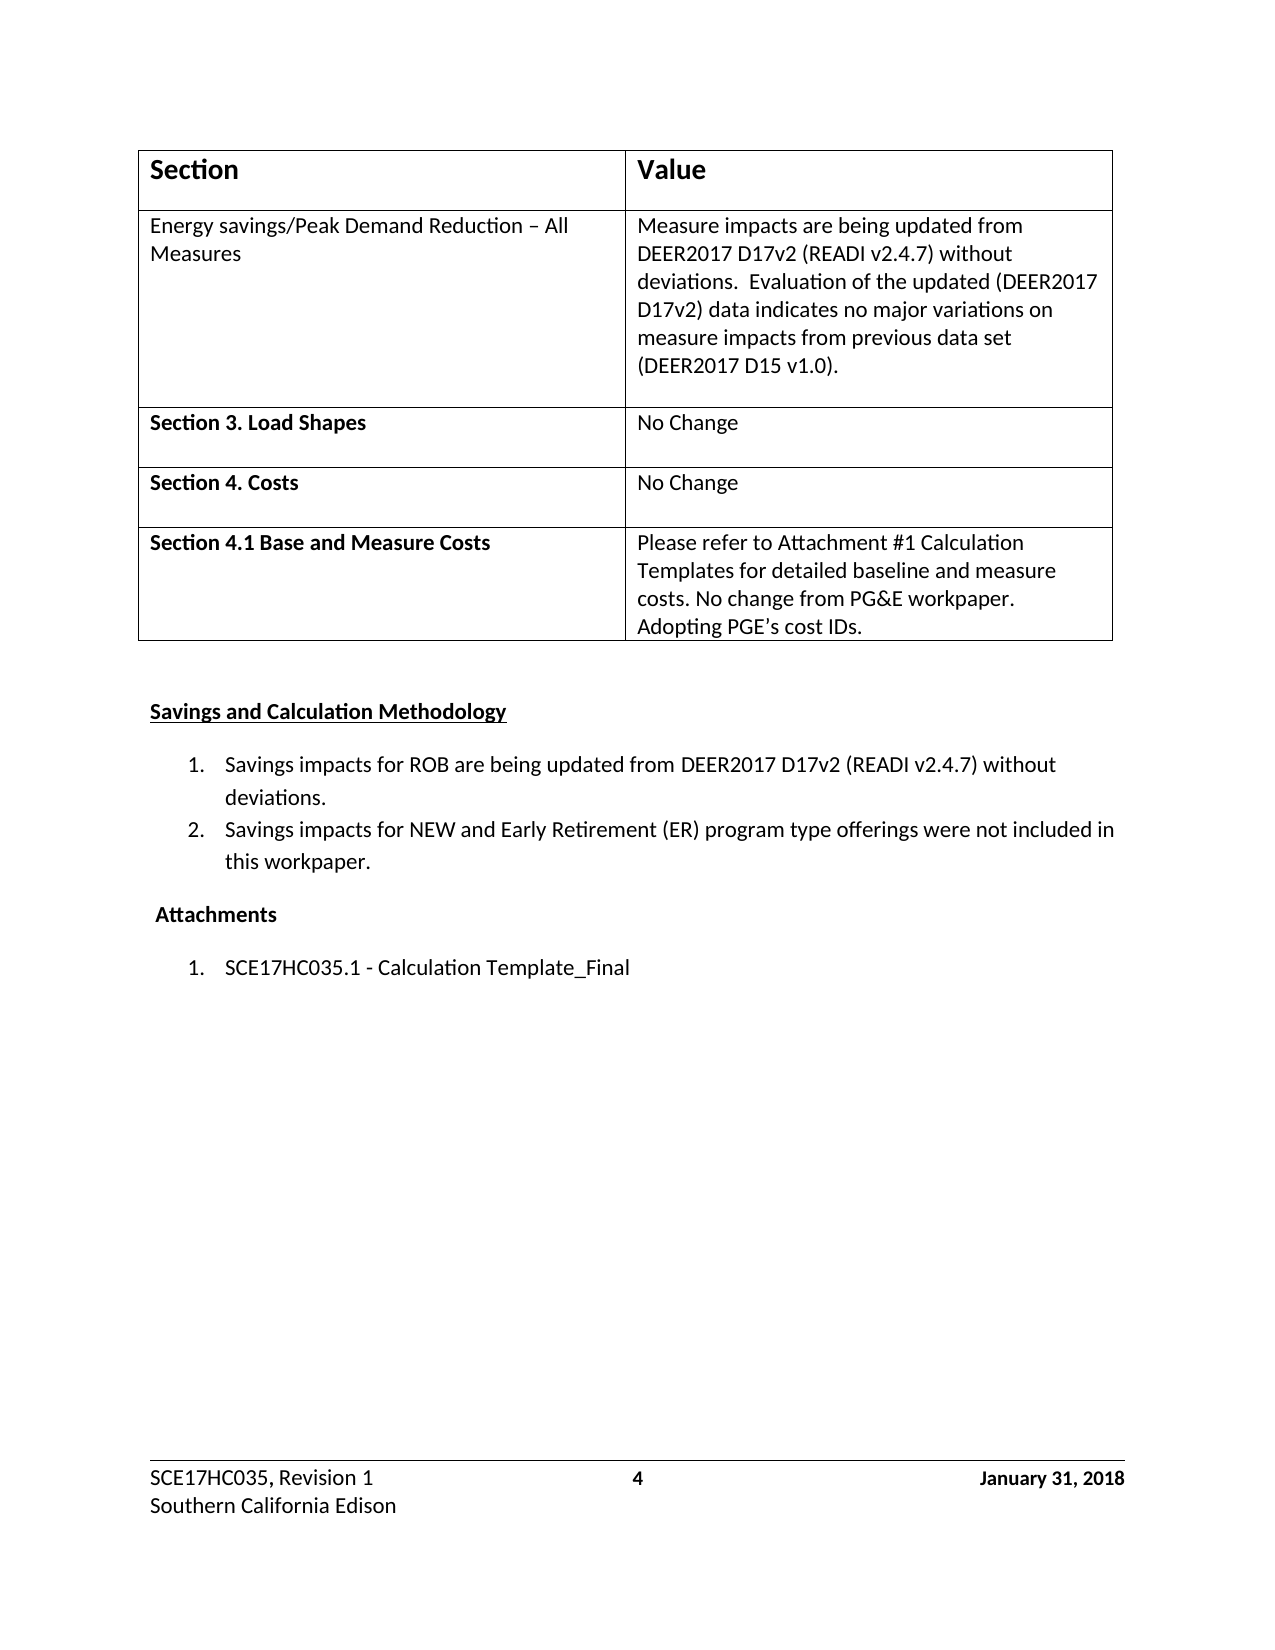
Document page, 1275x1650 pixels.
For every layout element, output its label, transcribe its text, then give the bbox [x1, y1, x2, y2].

table_cell Measure impacts are being updated from DEER2017 D17v2 (READI v2.4.7) without deviations. Evaluation of the updated (DEER2017 D17v2) data indicates no major variations on measure impacts from previous data set (DEER2017 D15 v1.0). [626, 211, 1112, 407]
table_cell No Change [626, 408, 1112, 467]
text Savings and Calculation Methodology [150, 697, 1125, 725]
table_cell Section 3. Load Shapes [139, 408, 625, 467]
table_cell Please refer to Attachment #1 Calculation Templates for detailed baseline and measure costs. No change from PG&E workpaper. Adopting PGE’s cost IDs. [626, 528, 1112, 640]
table_cell Energy savings/Peak Demand Reduction – All Measures [139, 211, 625, 407]
table_header Section [139, 151, 625, 210]
table_cell No Change [626, 468, 1112, 527]
list SCE17HC035.1 - Calculation Template_Final [187, 953, 1125, 981]
list Savings impacts for NEW and Early Retirement (ER) program type offerings were not included in this workpaper. [187, 815, 1125, 875]
table_header Value [626, 151, 1112, 210]
list Savings impacts for ROB are being updated from DEER2017 D17v2 (READI v2.4.7) without deviations. [187, 750, 1125, 811]
text Attachments [150, 900, 1125, 928]
table_cell Section 4.1 Base and Measure Costs [139, 528, 625, 640]
table_cell Section 4. Costs [139, 468, 625, 527]
